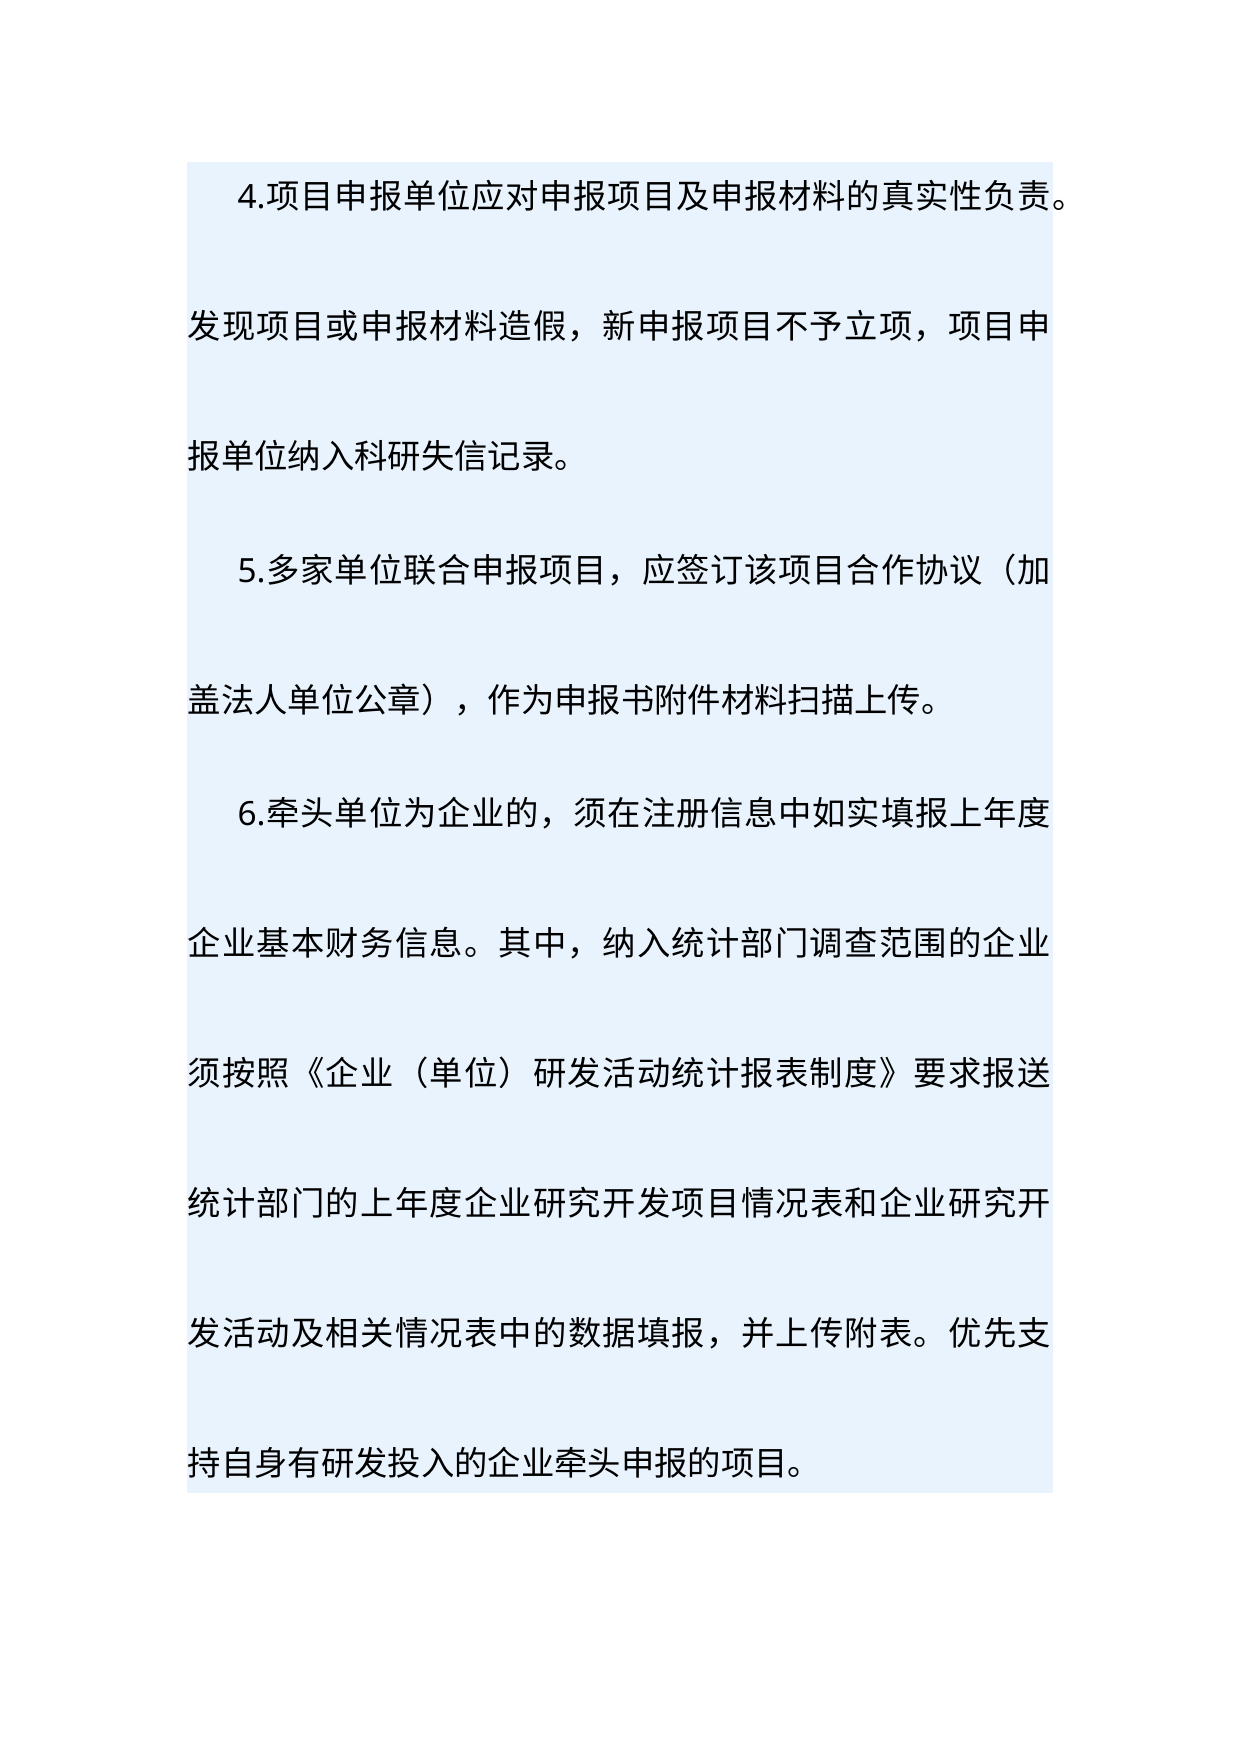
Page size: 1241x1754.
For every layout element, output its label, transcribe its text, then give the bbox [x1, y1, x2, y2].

text 5.多家单位联合申报项目，应签订该项目合作协议（加盖法人单位公章），作为申报书附件材料扫描上传。 [187, 535, 1053, 730]
text 6.牵头单位为企业的，须在注册信息中如实填报上年度企业基本财务信息。其中，纳入统计部门调查范围的企业，须按照《企业（单位）研发活动统计报表制度》要求报送统计部门的上年度企业研究开发项目情况表和企业研究开发活动及相关情况表中的数据填报，并上传附表。优先支持自身有研发投入的企业牵头申报的项目。 [187, 778, 1053, 1493]
text 4.项目申报单位应对申报项目及申报材料的真实性负责。发现项目或申报材料造假，新申报项目不予立项，项目申报单位纳入科研失信记录。 [187, 162, 1053, 487]
